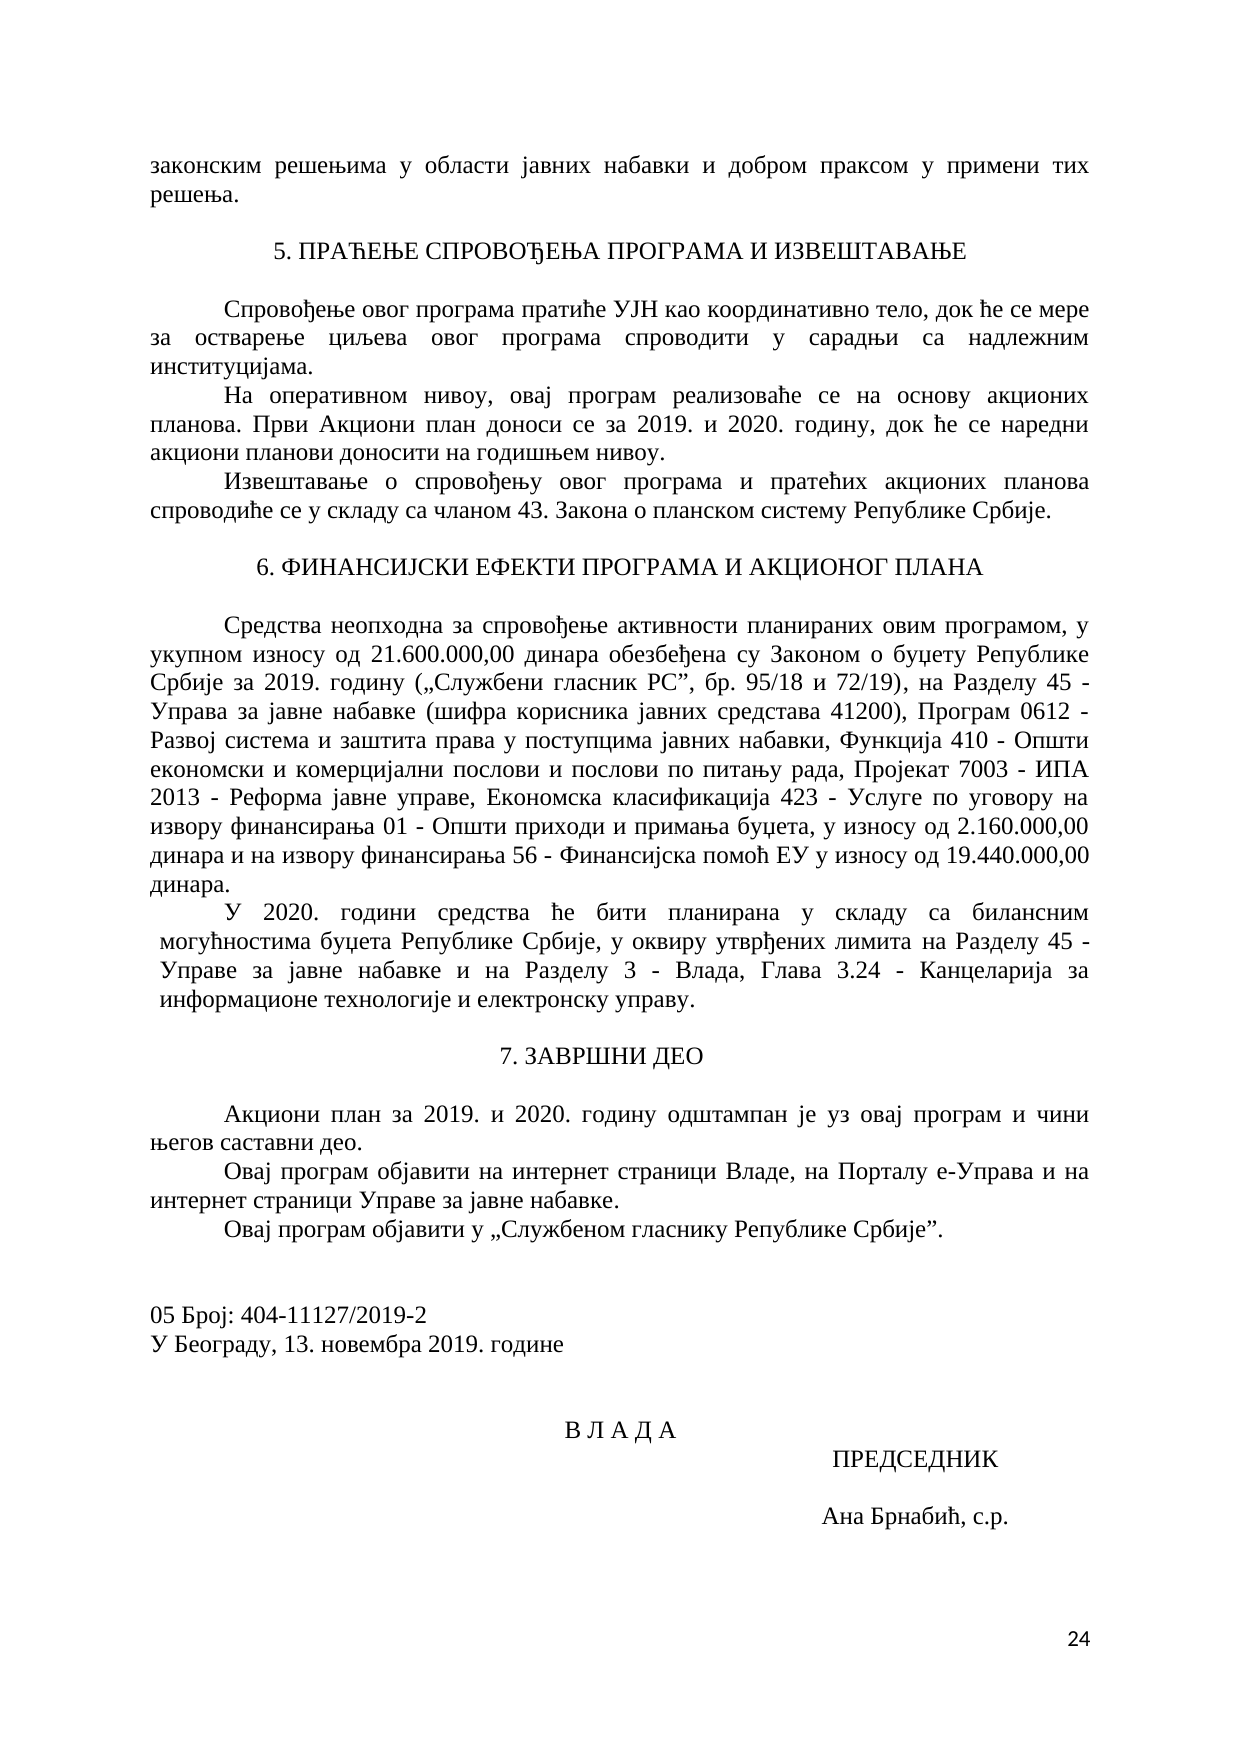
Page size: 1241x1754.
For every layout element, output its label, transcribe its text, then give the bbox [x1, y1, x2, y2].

text Извештавање о спровођењу овог програма и пратећих акционих планова спроводиће се у складу са чланом 43. Закона о планском систему Републике Србије. [150, 466, 1090, 524]
text Средства неопходна за спровођење активности планираних овим програмом, у укупном износу од 21.600.000,00 динара обезбеђена су Законом о буџету Републике Србије за 2019. годину („Службени гласник РС”, бр. 95/18 и 72/19), на Разделу 45 - Управа за јавне набавке (шифра корисника јавних средстава 41200), Програм 0612 - Развој система и заштита права у поступцима јавних набавки, Функција 410 - Општи економски и комерцијални послови и послови по питању рада, Пројекат 7003 - ИПА 2013 - Реформа јавне управе, Економска класификација 423 - Услуге по уговору на извору финансирања 01 - Општи приходи и примања буџета, у износу од 2.160.000,00 динара и на извору финансирања 56 - Финансијска помоћ ЕУ у износу од 19.440.000,00 динара. [150, 610, 1090, 897]
text Овај програм објавити у „Службеном гласнику Републике Србије”. [150, 1214, 1090, 1242]
text Спровођење овог програма пратиће УЈН као координативно тело, док ће се мере за остварење циљева овог програма спроводити у сарадњи са надлежним институцијама. [150, 294, 1090, 380]
text 05 Број: 404-11127/2019-2 [150, 1300, 1090, 1329]
subtitle 6. ФИНАНСИЈСКИ ЕФЕКТИ ПРОГРАМА И АКЦИОНОГ ПЛАНА [150, 552, 1090, 581]
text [150, 150, 1090, 207]
list У 2020. години средства ће бити планирана у складу са билансним могућностима буџета Републике Србије, у оквиру утврђених лимита на Разделу 45 - Управe за јавне набавке и на Разделу 3 - Влада, Глава 3.24 - Канцеларија за информационе технологије и електронску управу. [159, 897, 1090, 1012]
text Ана Брнабић, с.р. [150, 1501, 1090, 1530]
subtitle 5. ПРАЋЕЊЕ СПРОВОЂЕЊА ПРОГРАМА И ИЗВЕШТАВАЊЕ [150, 236, 1090, 265]
text На оперативном нивоу, овај програм реализоваће се на основу акционих планова. Први Акциони план доноси се за 2019. и 2020. годину, док ће се наредни акциони планови доносити на годишњем нивоу. [150, 380, 1090, 466]
text Акциони план за 2019. и 2020. годину одштампан је уз овај програм и чини његов саставни део. [150, 1099, 1090, 1156]
text В Л А Д А [150, 1415, 1090, 1444]
text Овај програм објавити на интернет страници Владе, на Порталу е-Управа и на интернет страници Управе за јавне набавке. [150, 1156, 1090, 1214]
text ПРЕДСЕДНИК [666, 1444, 1090, 1472]
text 7. ЗАВРШНИ ДЕО [112, 1041, 1090, 1070]
text У Београду, 13. новембра 2019. године [150, 1329, 1090, 1357]
